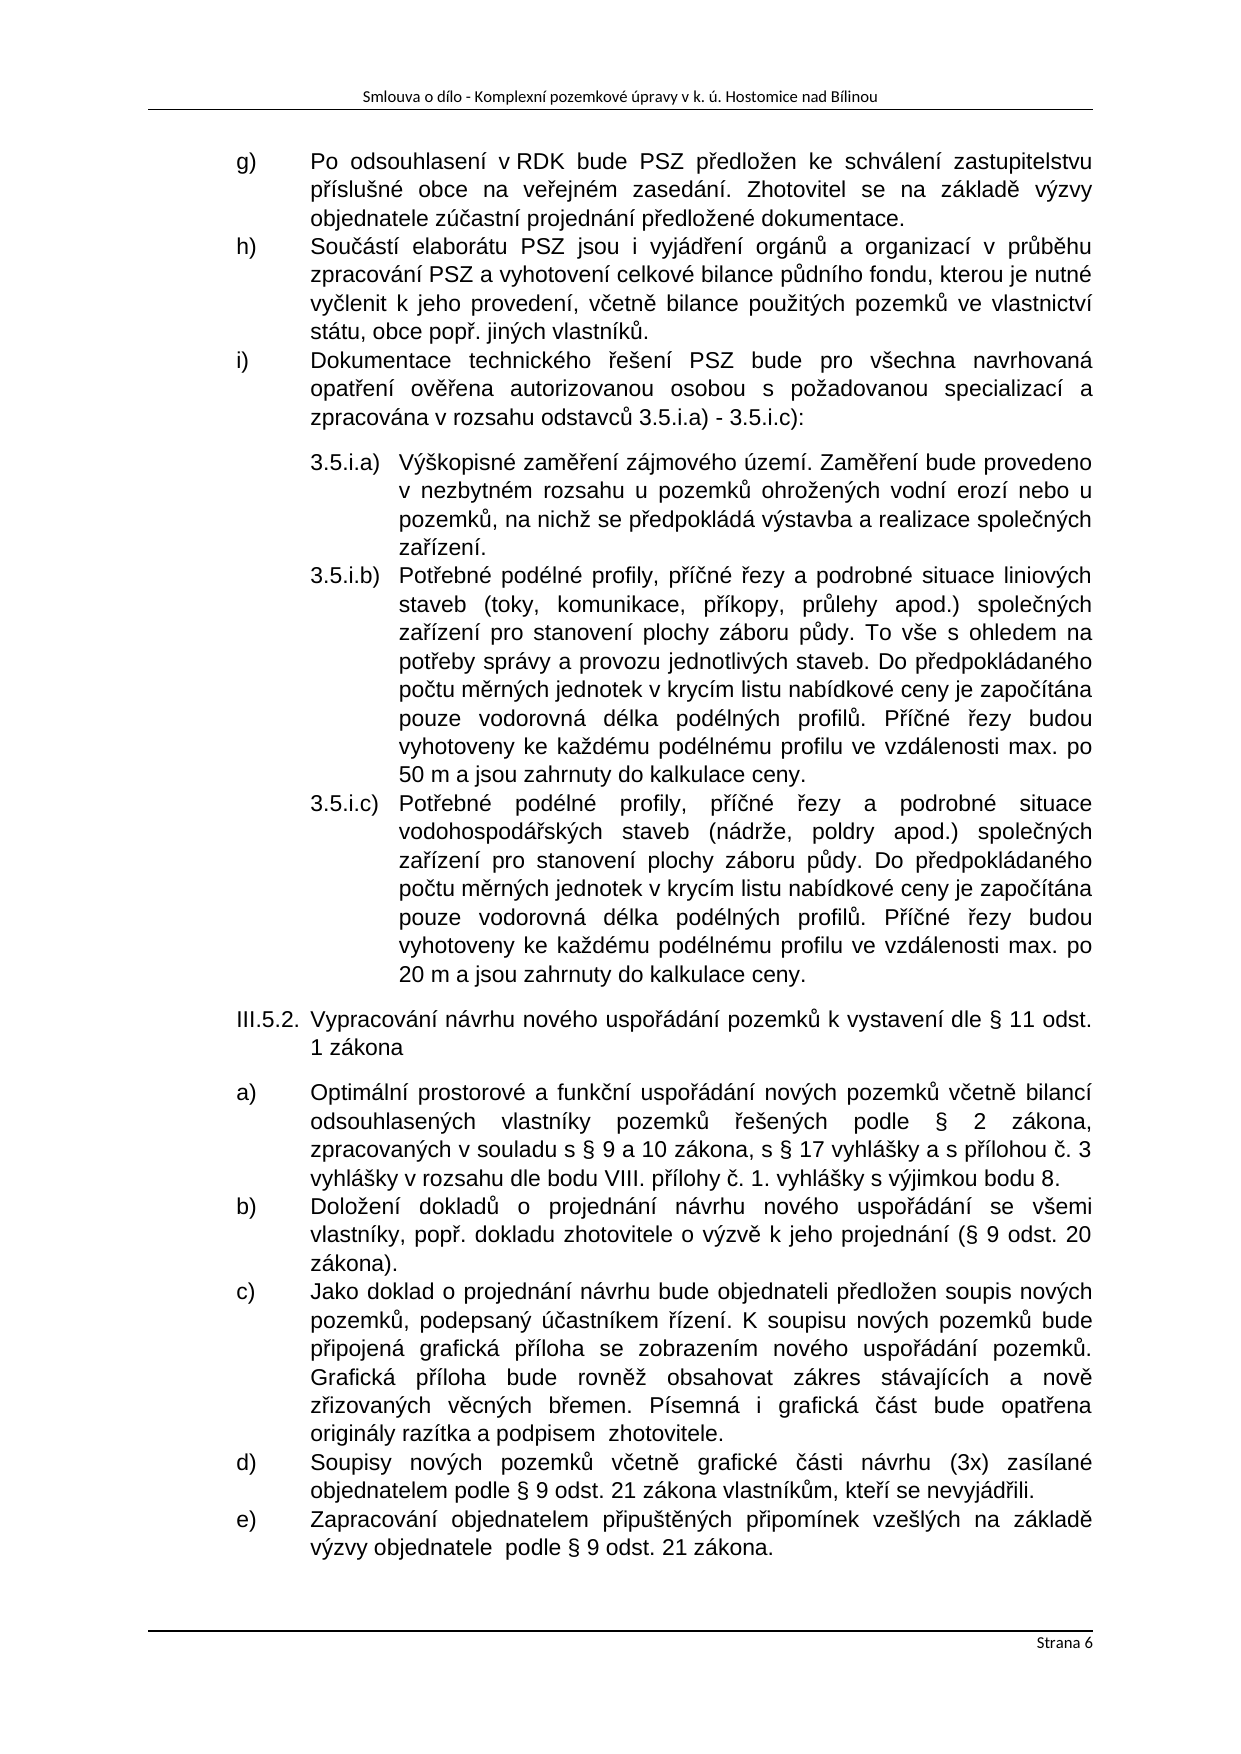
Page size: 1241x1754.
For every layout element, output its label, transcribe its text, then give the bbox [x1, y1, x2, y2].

list 3.5.i.c) Potřebné podélné profily, příčné řezy a podrobné situace vodohospodářských staveb (nádrže, poldry apod.) společných zařízení pro stanovení plochy záboru půdy. Do předpokládaného počtu měrných jednotek v krycím listu nabídkové ceny je započítána pouze vodorovná délka podélných profilů. Příčné řezy budou vyhotoveny ke každému podélnému profilu ve vzdálenosti max. po 20 m a jsou zahrnuty do kalkulace ceny. [310, 790, 1093, 987]
text Soupisy nových pozemků včetně grafické části návrhu (3x) zasílané objednatelem podle § 9 odst. 21 zákona vlastníkům, kteří se nevyjádřili. [236, 1449, 1093, 1504]
text Optimální prostorové a funkční uspořádání nových pozemků včetně bilancí odsouhlasených vlastníky pozemků řešených podle § 2 zákona, zpracovaných v souladu s § 9 a 10 zákona, s § 17 vyhlášky a s přílohou č. 3 vyhlášky v rozsahu dle bodu VIII. přílohy č. 1. vyhlášky s výjimkou bodu 8. [236, 1079, 1093, 1191]
text Jako doklad o projednání návrhu bude objednateli předložen soupis nových pozemků, podepsaný účastníkem řízení. K soupisu nových pozemků bude připojená grafická příloha se zobrazením nového uspořádání pozemků. Grafická příloha bude rovněž obsahovat zákres stávajících a nově zřizovaných věcných břemen. Písemná i grafická část bude opatřena originály razítka a podpisem zhotovitele. [236, 1278, 1093, 1447]
text Zapracování objednatelem připuštěných připomínek vzešlých na základě výzvy objednatele podle § 9 odst. 21 zákona. [236, 1506, 1093, 1561]
text Vypracování návrhu nového uspořádání pozemků k vystavení dle § 11 odst. 1 zákona [236, 1006, 1093, 1060]
text Po odsouhlasení v RDK bude PSZ předložen ke schválení zastupitelstvu příslušné obce na veřejném zasedání. Zhotovitel se na základě výzvy objednatele zúčastní projednání předložené dokumentace. [236, 148, 1093, 231]
list 3.5.i.b) Potřebné podélné profily, příčné řezy a podrobné situace liniových staveb (toky, komunikace, příkopy, průlehy apod.) společných zařízení pro stanovení plochy záboru půdy. To vše s ohledem na potřeby správy a provozu jednotlivých staveb. Do předpokládaného počtu měrných jednotek v krycím listu nabídkové ceny je započítána pouze vodorovná délka podélných profilů. Příčné řezy budou vyhotoveny ke každému podélnému profilu ve vzdálenosti max. po 50 m a jsou zahrnuty do kalkulace ceny. [310, 562, 1093, 788]
text Součástí elaborátu PSZ jsou i vyjádření orgánů a organizací v průběhu zpracování PSZ a vyhotovení celkové bilance půdního fondu, kterou je nutné vyčlenit k jeho provedení, včetně bilance použitých pozemků ve vlastnictví státu, obce popř. jiných vlastníků. [236, 233, 1093, 344]
text Dokumentace technického řešení PSZ bude pro všechna navrhovaná opatření ověřena autorizovanou osobou s požadovanou specializací a zpracována v rozsahu odstavců 3.5.i.a) - 3.5.i.c): [236, 347, 1093, 430]
text Doložení dokladů o projednání návrhu nového uspořádání se všemi vlastníky, popř. dokladu zhotovitele o výzvě k jeho projednání (§ 9 odst. 20 zákona). [236, 1193, 1093, 1276]
list 3.5.i.a) Výškopisné zaměření zájmového území. Zaměření bude provedeno v nezbytném rozsahu u pozemků ohrožených vodní erozí nebo u pozemků, na nichž se předpokládá výstavba a realizace společných zařízení. [310, 449, 1093, 560]
